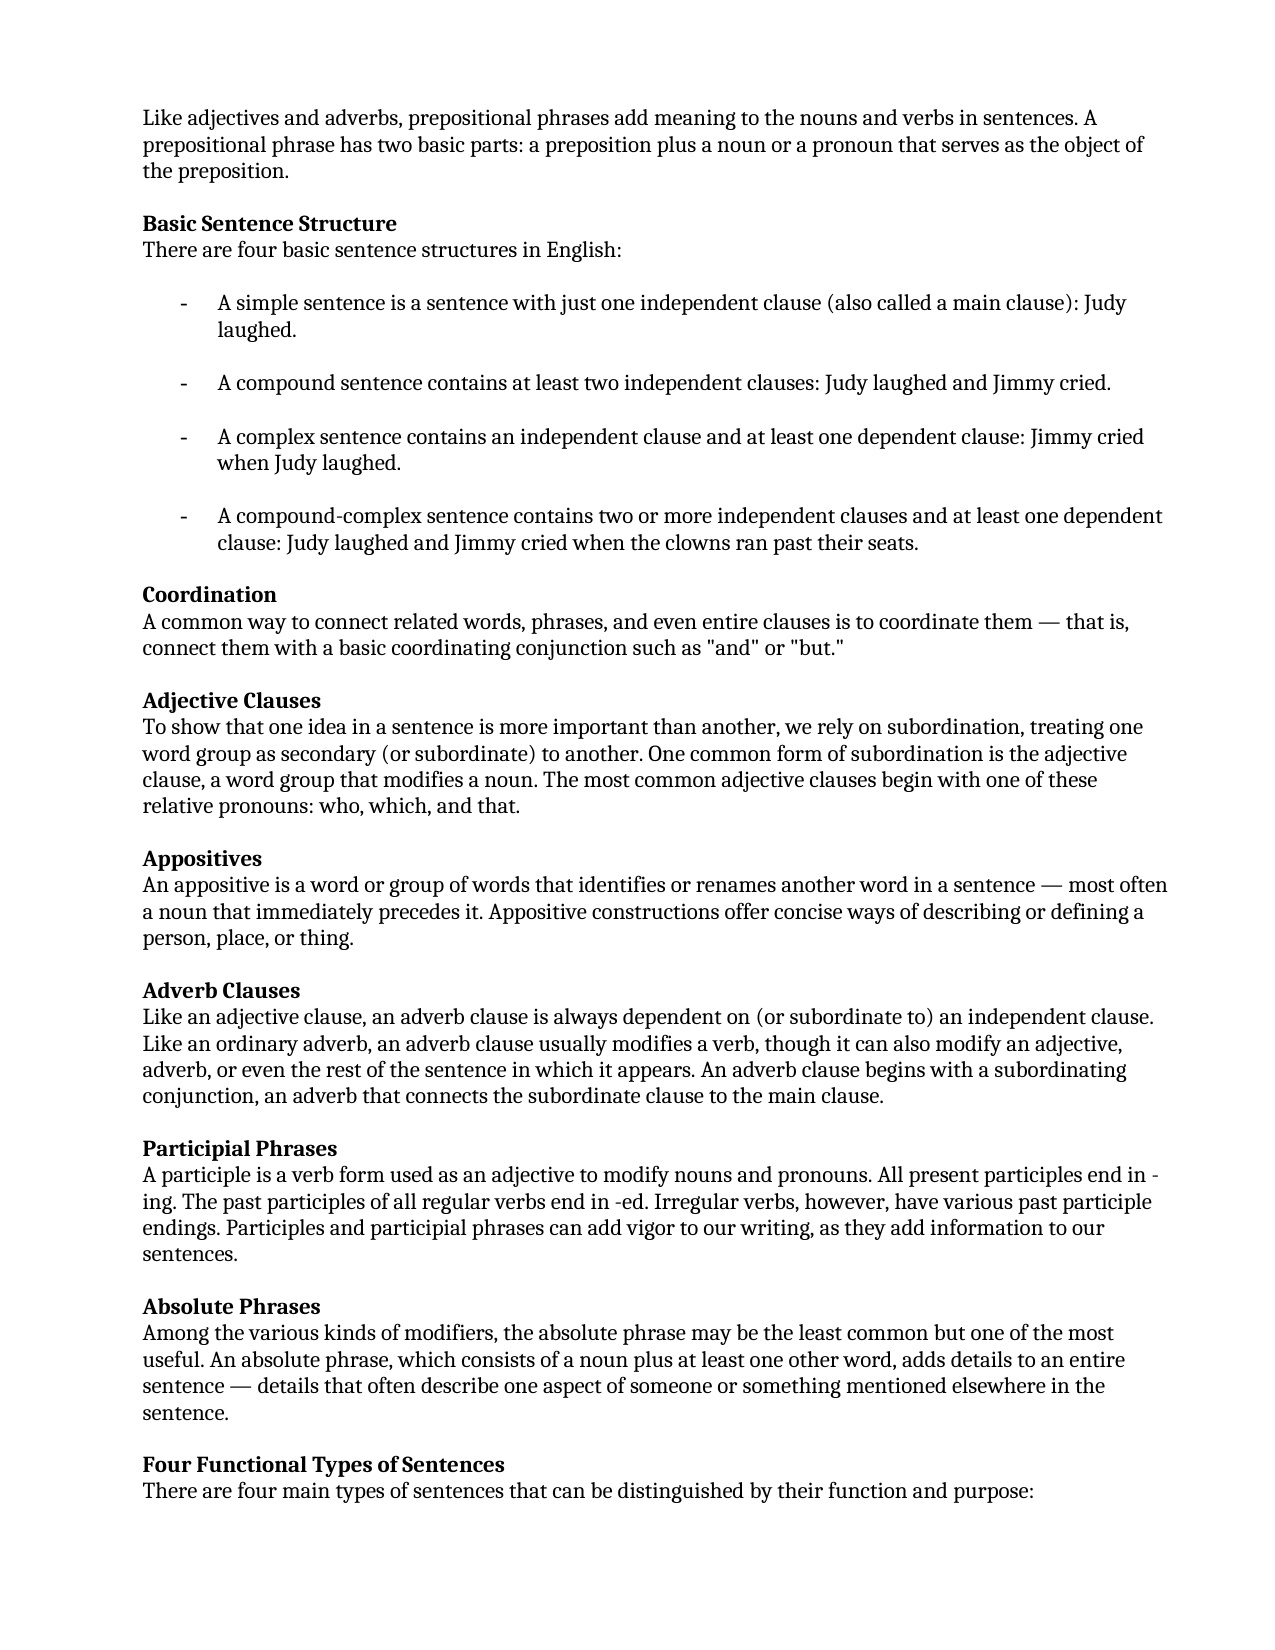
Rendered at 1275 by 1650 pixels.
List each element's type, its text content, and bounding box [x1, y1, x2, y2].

text Adjective Clauses​ [142, 688, 1170, 714]
text Like an adjective clause, an adverb clause is always dependent on (or subordinate to) an independent clause. Like an ordinary adverb, an adverb clause usually modifies a verb, though it can also modify an adjective, adverb, or even the rest of the sentence in which it appears. An adverb clause begins with a subordinating conjunction, an adverb that connects the subordinate clause to the main clause. [142, 1004, 1170, 1109]
list A complex sentence contains an independent clause and at least one dependent clause: Jimmy cried when Judy laughed. [180, 423, 1170, 476]
text Appositives [142, 846, 1170, 872]
text Adverb Clauses [142, 978, 1170, 1004]
list A simple sentence is a sentence with just one independent clause (also called a main clause): Judy laughed. [180, 289, 1170, 343]
text Participial Phrases [142, 1136, 1170, 1162]
text An appositive is a word or group of words that identifies or renames another word in a sentence — most often a noun that immediately precedes it. Appositive constructions offer concise ways of describing or defining a person, place, or thing. [142, 872, 1170, 951]
text Absolute Phrases [142, 1294, 1170, 1320]
text Coordination [142, 582, 1170, 609]
text A participle is a verb form used as an adjective to modify nouns and pronouns. All present participles end in -ing. The past participles of all regular verbs end in -ed. Irregular verbs, however, have various past participle endings. Participles and participial phrases can add vigor to our writing, as they add information to our sentences. [142, 1162, 1170, 1267]
text Four Functional Types of Sentences [142, 1452, 1170, 1478]
text Among the various kinds of modifiers, the absolute phrase may be the least common but one of the most useful. An absolute phrase, which consists of a noun plus at least one other word, adds details to an entire sentence — details that often describe one aspect of someone or something mentioned elsewhere in the sentence. [142, 1320, 1170, 1426]
list A compound-complex sentence contains two or more independent clauses and at least one dependent clause: Judy laughed and Jimmy cried when the clowns ran past their seats. [180, 502, 1170, 556]
text There are four basic sentence structures in English: [142, 237, 1170, 263]
list A compound sentence contains at least two independent clauses: Judy laughed and Jimmy cried. [180, 369, 1170, 396]
text There are four main types of sentences that can be distinguished by their function and purpose: [142, 1478, 1170, 1505]
text A common way to connect related words, phrases, and even entire clauses is to coordinate them — that is, connect them with a basic coordinating conjunction such as "and" or "but." [142, 609, 1170, 661]
text Like adjectives and adverbs, prepositional phrases add meaning to the nouns and verbs in sentences. A prepositional phrase has two basic parts: a preposition plus a noun or a pronoun that serves as the object of the preposition. [142, 105, 1170, 184]
text Basic Sentence Structure [142, 210, 1170, 237]
text To show that one idea in a sentence is more important than another, we rely on subordination, treating one word group as secondary (or subordinate) to another. One common form of subordination is the adjective clause, a word group that modifies a noun. The most common adjective clauses begin with one of these relative pronouns: who, which, and that. [142, 714, 1170, 819]
